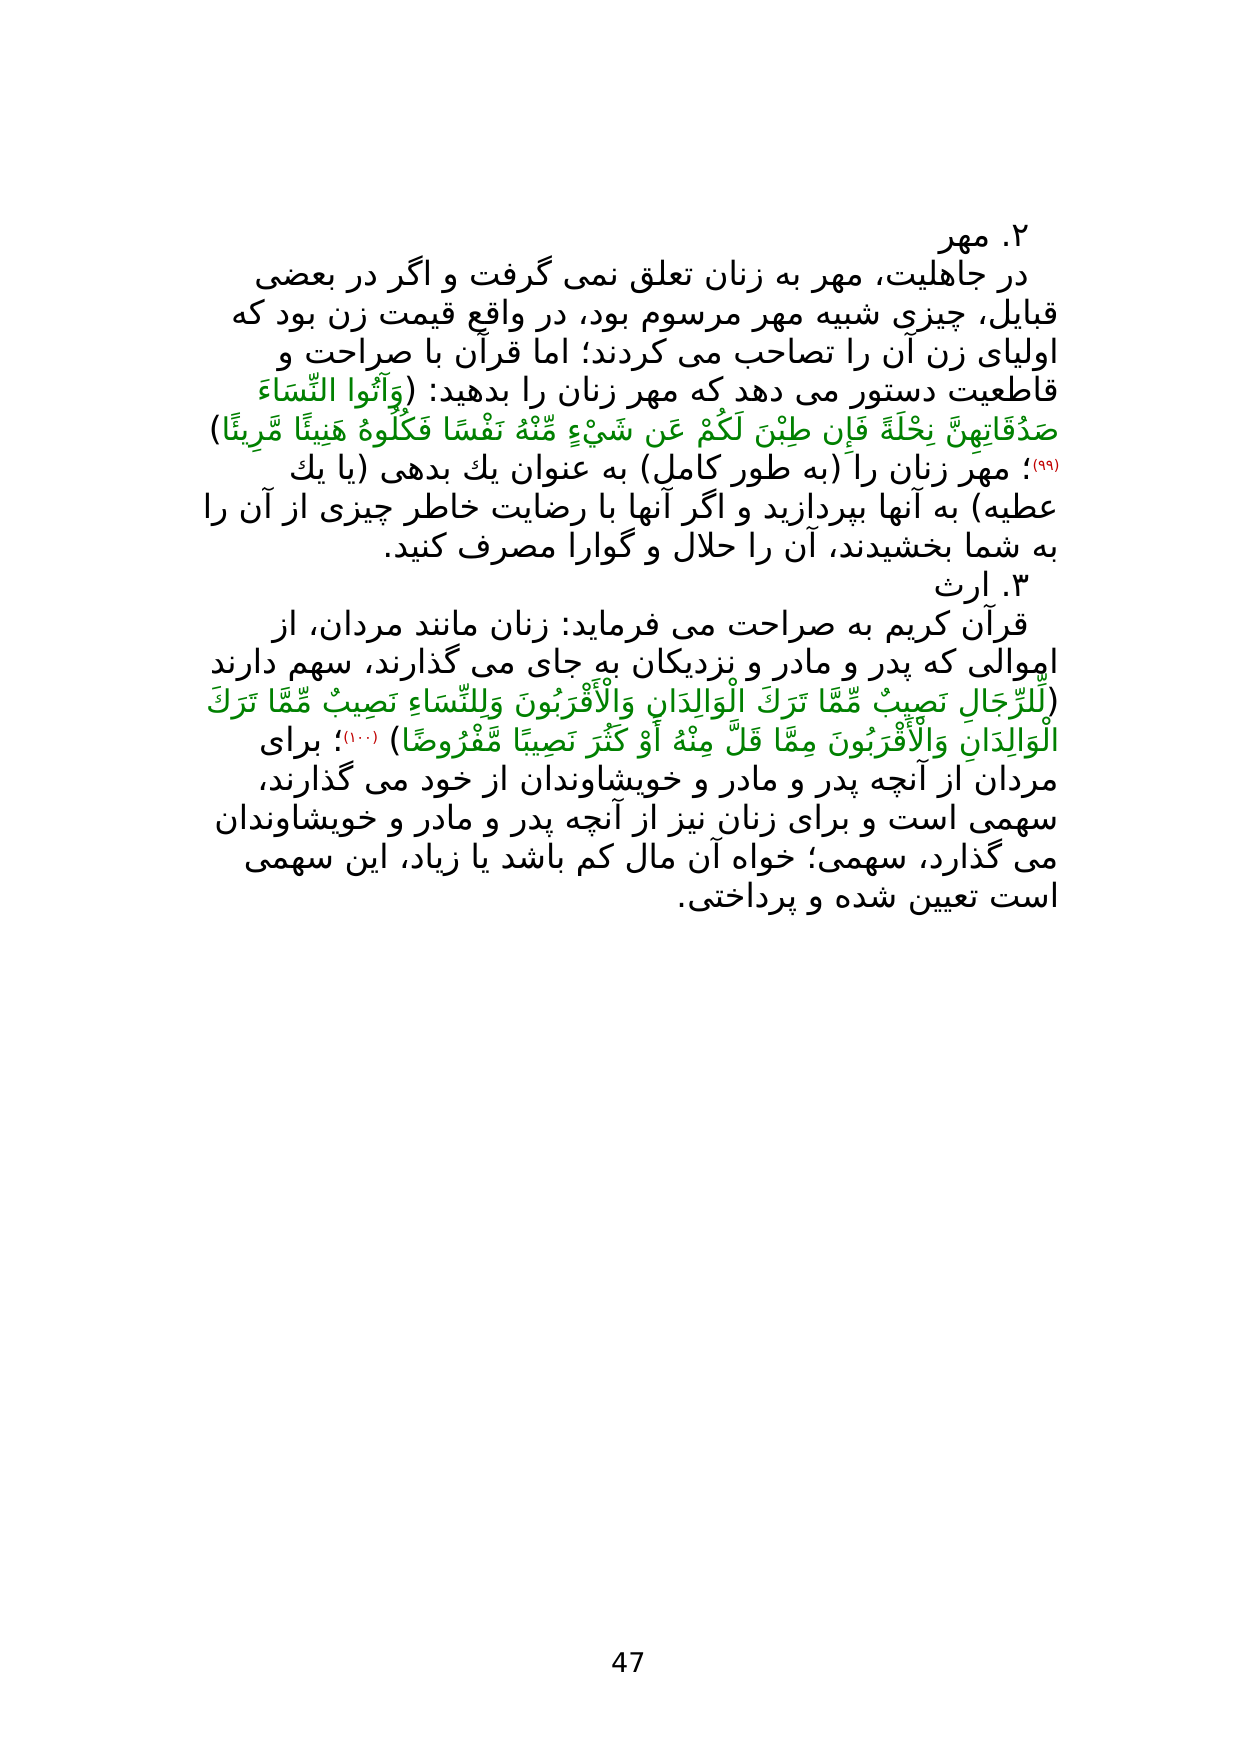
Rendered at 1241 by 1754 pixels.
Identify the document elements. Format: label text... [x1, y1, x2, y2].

text ٣. ارث [197, 565, 1059, 604]
text قرآن كريم به صراحت مى فرمايد: زنان مانند مردان، از اموالى كه پدر و مادر و نزديكان به جاى مى گذارند، سهم دارند (لِّلرِّجَالِ نَصِيبٌ مِّمَّا تَرَكَ الْوَالِدَانِ وَالْأَقْرَبُونَ وَلِلنِّسَاءِ نَصِيبٌ مِّمَّا تَرَكَ الْوَالِدَانِ وَالْأَقْرَبُونَ مِمَّا قَلَّ مِنْهُ أَوْ كَثُرَ نَصِيبًا مَّفْرُوضًا) (١٠٠)؛ براى مردان از آنچه پدر و مادر و خويشاوندان از خود مى گذارند، سهمى است و براى زنان نيز از آنچه پدر و مادر و خويشاوندان مى گذارد، سهمى؛ خواه آن مال كم باشد يا زياد، اين سهمى است تعيين شده و پرداختى. [197, 604, 1059, 915]
text در جاهليت، مهر به زنان تعلق نمى گرفت و اگر در بعضى قبايل، چيزى شبيه مهر مرسوم بود، در واقع قيمت زن بود كه اولياى زن آن را تصاحب مى كردند؛ اما قرآن با صراحت و قاطعيت دستور مى دهد كه مهر زنان را بدهيد: (وَآتُوا النِّسَاءَ صَدُقَاتِهِنَّ نِحْلَةً فَإِن طِبْنَ لَكُمْ عَن شَيْءٍ مِّنْهُ نَفْسًا فَكُلُوهُ هَنِيئًا مَّرِيئًا) (٩٩)؛ مهر زنان را (به طور كامل) به عنوان يك بدهى (يا يك عطيه) به آنها بپردازيد و اگر آنها با رضايت خاطر چيزى از آن را به شما بخشيدند، آن را حلال و گوارا مصرف كنيد. [197, 254, 1059, 565]
text ٢. مهر [197, 216, 1059, 254]
